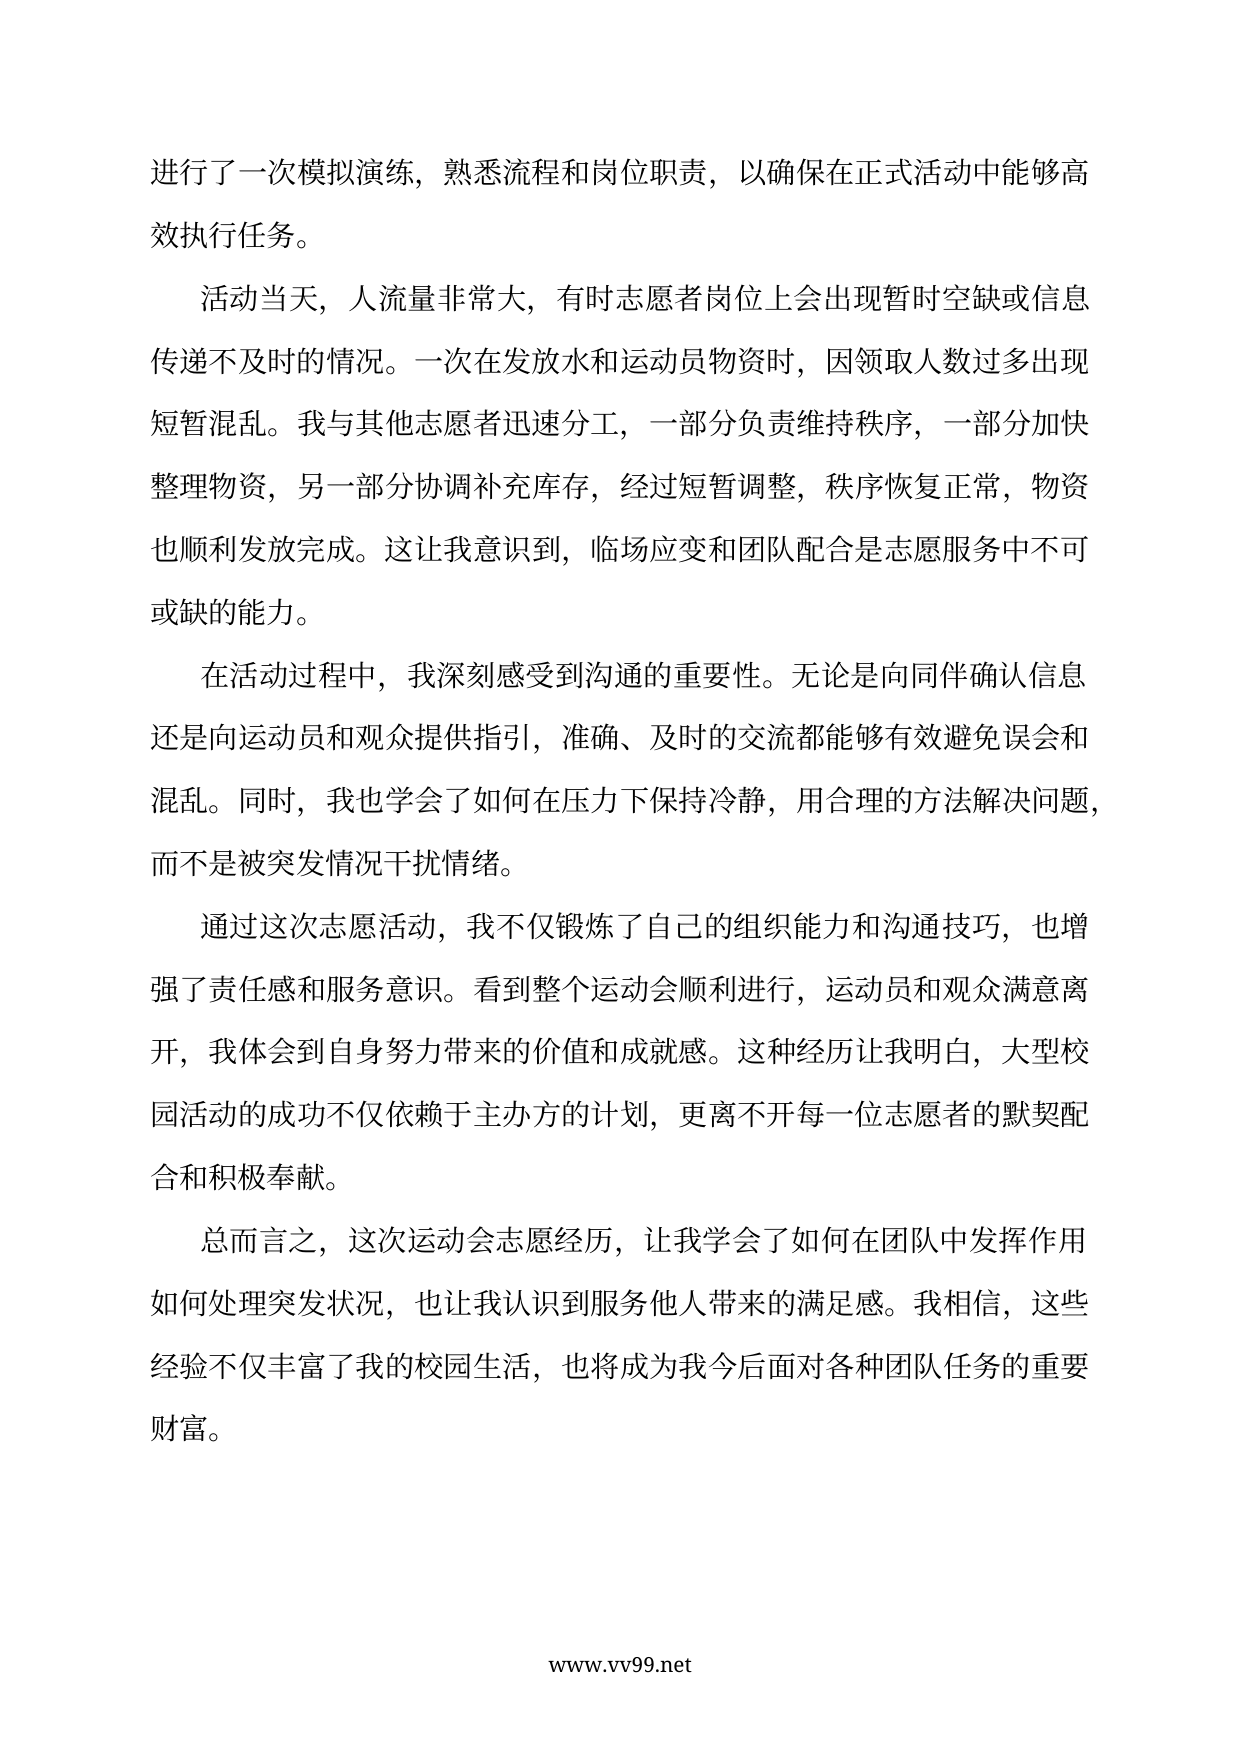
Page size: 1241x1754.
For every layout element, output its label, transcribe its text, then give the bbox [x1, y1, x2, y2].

text 通过这次志愿活动，我不仅锻炼了自己的组织能力和沟通技巧，也增强了责任感和服务意识。看到整个运动会顺利进行，运动员和观众满意离开，我体会到自身努力带来的价值和成就感。这种经历让我明白，大型校园活动的成功不仅依赖于主办方的计划，更离不开每一位志愿者的默契配合和积极奉献。 [150, 904, 1090, 1197]
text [150, 150, 1090, 255]
text 在活动过程中，我深刻感受到沟通的重要性。无论是向同伴确认信息，还是向运动员和观众提供指引，准确、及时的交流都能够有效避免误会和混乱。同时，我也学会了如何在压力下保持冷静，用合理的方法解决问题，而不是被突发情况干扰情绪。 [150, 652, 1090, 883]
text 总而言之，这次运动会志愿经历，让我学会了如何在团队中发挥作用，如何处理突发状况，也让我认识到服务他人带来的满足感。我相信，这些经验不仅丰富了我的校园生活，也将成为我今后面对各种团队任务的重要财富。 [150, 1218, 1090, 1448]
text 活动当天，人流量非常大，有时志愿者岗位上会出现暂时空缺或信息传递不及时的情况。一次在发放水和运动员物资时，因领取人数过多出现短暂混乱。我与其他志愿者迅速分工，一部分负责维持秩序，一部分加快整理物资，另一部分协调补充库存，经过短暂调整，秩序恢复正常，物资也顺利发放完成。这让我意识到，临场应变和团队配合是志愿服务中不可或缺的能力。 [150, 276, 1090, 632]
